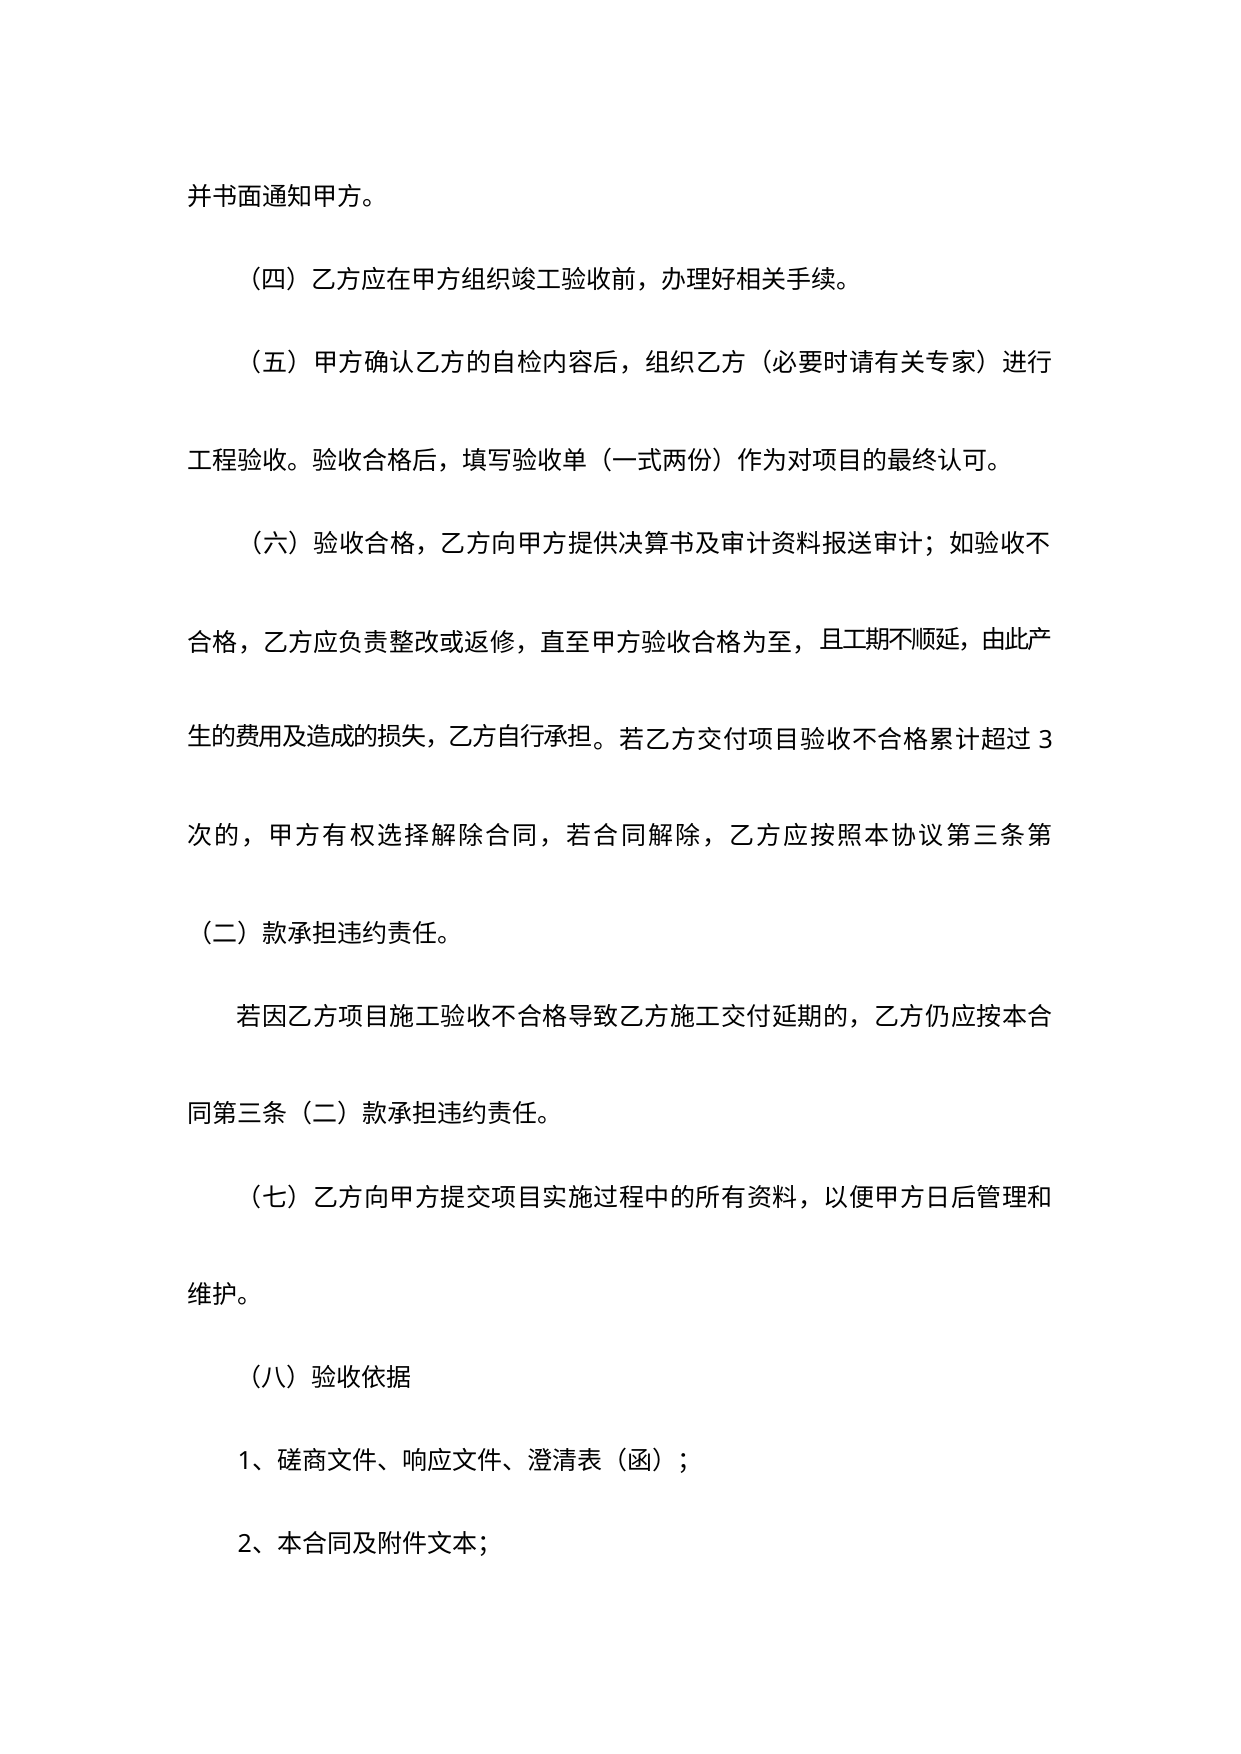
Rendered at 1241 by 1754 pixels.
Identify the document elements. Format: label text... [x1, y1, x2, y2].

text 若因乙方项目施工验收不合格导致乙方施工交付延期的，乙方仍应按本合同第三条（二）款承担违约责任。 [187, 982, 1053, 1144]
text （四）乙方应在甲方组织竣工验收前，办理好相关手续。 [187, 245, 1053, 310]
text （七）乙方向甲方提交项目实施过程中的所有资料，以便甲方日后管理和维护。 [187, 1163, 1053, 1325]
text （六）验收合格，乙方向甲方提供决算书及审计资料报送审计；如验收不合格，乙方应负责整改或返修，直至甲方验收合格为至，且工期不顺延，由此产生的费用及造成的损失，乙方自行承担。若乙方交付项目验收不合格累计超过3次的，甲方有权选择解除合同，若合同解除，乙方应按照本协议第三条第（二）款承担违约责任。 [187, 509, 1053, 964]
text （五）甲方确认乙方的自检内容后，组织乙方（必要时请有关专家）进行工程验收。验收合格后，填写验收单（一式两份）作为对项目的最终认可。 [187, 328, 1053, 491]
text （八）验收依据 [187, 1343, 1053, 1408]
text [187, 162, 1053, 227]
text 2、本合同及附件文本； [187, 1509, 1053, 1574]
text 1、磋商文件、响应文件、澄清表（函）； [187, 1426, 1053, 1491]
